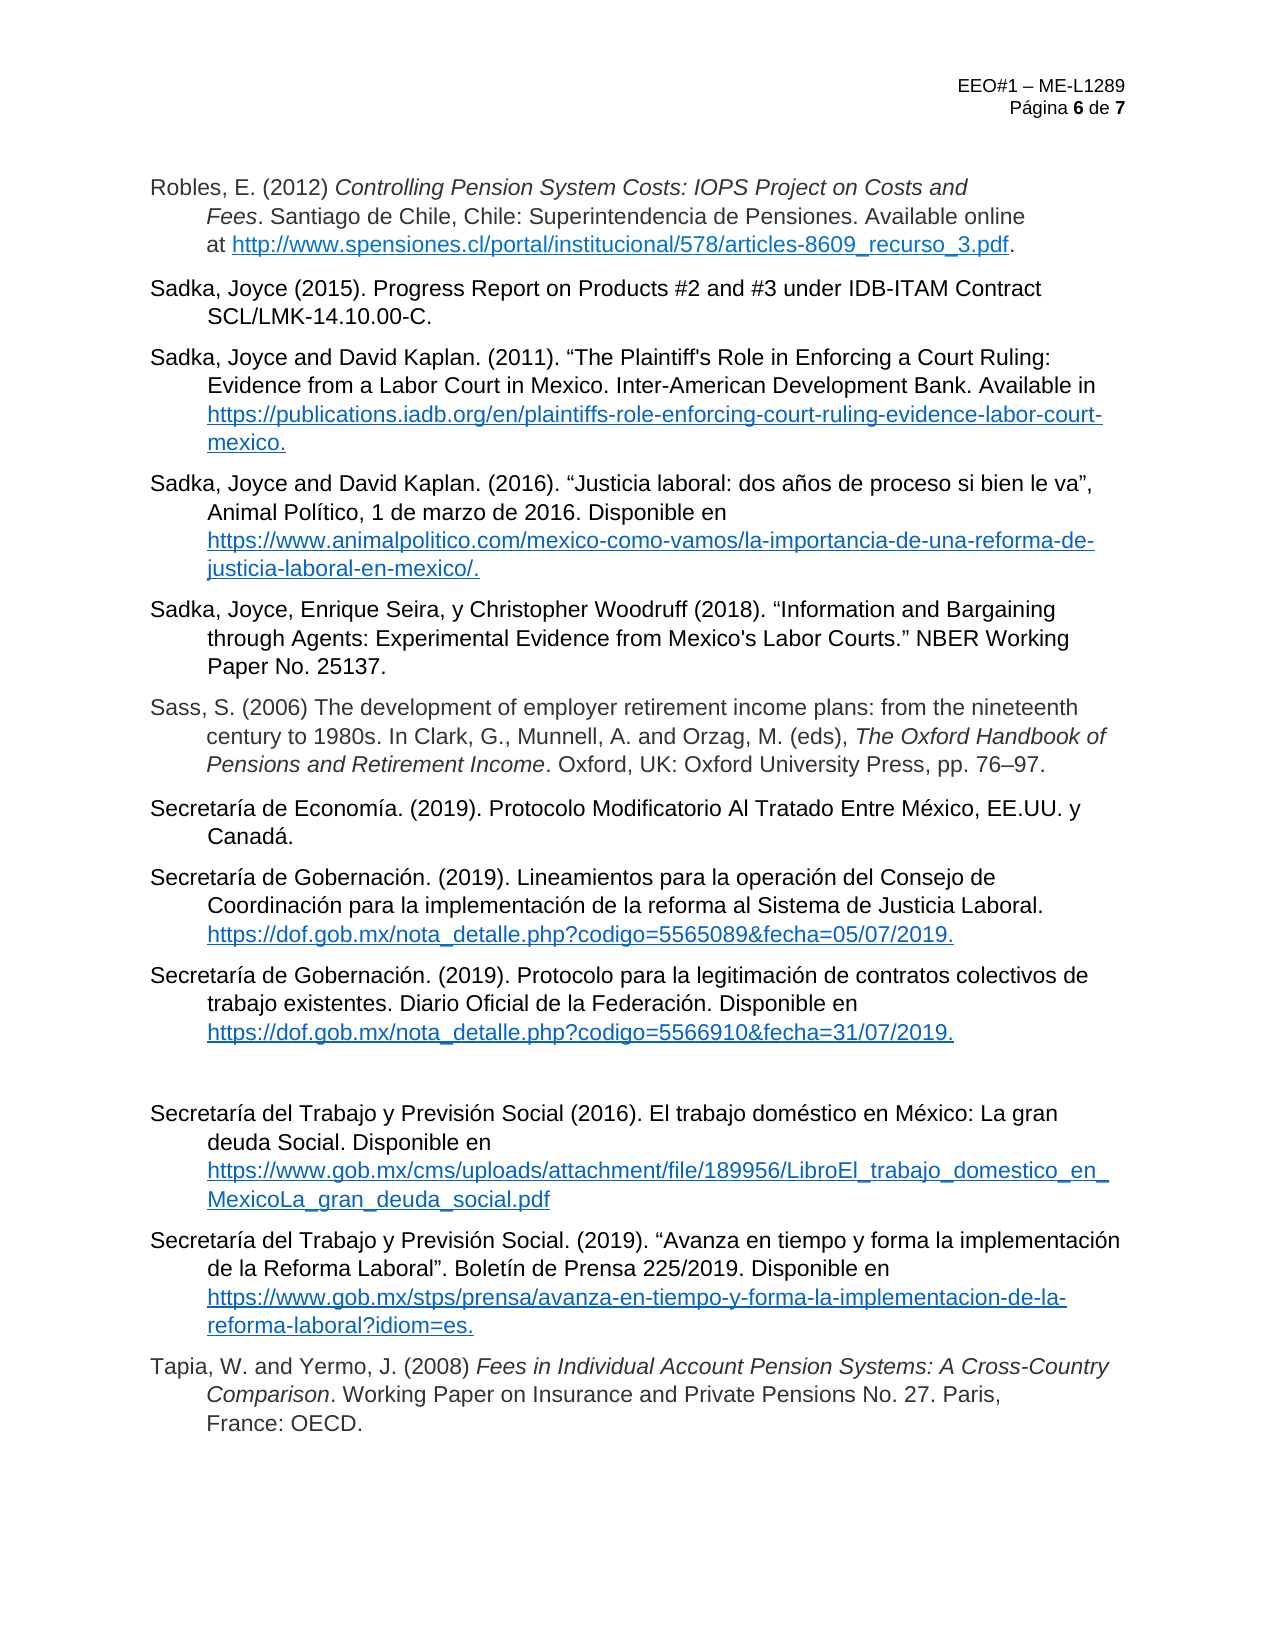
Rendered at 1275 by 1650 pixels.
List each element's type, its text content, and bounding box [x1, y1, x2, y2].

text Secretaría de Economía. (2019). Protocolo Modificatorio Al Tratado Entre México, EE.UU. y Canadá. [150, 794, 1125, 849]
text Tapia, W. and Yermo, J. (2008) Fees in Individual Account Pension Systems: A Cross-Country Comparison. Working Paper on Insurance and Private Pensions No. 27. Paris, France: OECD. [150, 1353, 1125, 1436]
text Sadka, Joyce and David Kaplan. (2016). “Justicia laboral: dos años de proceso si bien le va”, Animal Político, 1 de marzo de 2016. Disponible en https://www.animalpolitico.com/mexico-como-vamos/la-importancia-de-una-reforma-de-justicia-laboral-en-mexico/. [150, 470, 1125, 582]
text Sadka, Joyce, Enrique Seira, y Christopher Woodruff (2018). “Information and Bargaining through Agents: Experimental Evidence from Mexico's Labor Courts.” NBER Working Paper No. 25137. [150, 596, 1125, 679]
text Robles, E. (2012) Controlling Pension System Costs: IOPS Project on Costs and Fees. Santiago de Chile, Chile: Superintendencia de Pensiones. Available online at http://www.spensiones.cl/portal/institucional/578/articles-8609_recurso_3.pdf. [150, 174, 1125, 257]
text Sadka, Joyce and David Kaplan. (2011). “The Plaintiff's Role in Enforcing a Court Ruling: Evidence from a Labor Court in Mexico. Inter-American Development Bank. Available in https://publications.iadb.org/en/plaintiffs-role-enforcing-court-ruling-evidence-labor-court-mexico. [150, 344, 1125, 456]
text Sass, S. (2006) The development of employer retirement income plans: from the nineteenth century to 1980s. In Clark, G., Munnell, A. and Orzag, M. (eds), The Oxford Handbook of Pensions and Retirement Income. Oxford, UK: Oxford University Press, pp. 76–97. [150, 694, 1125, 777]
text Secretaría de Gobernación. (2019). Lineamientos para la operación del Consejo de Coordinación para la implementación de la reforma al Sistema de Justicia Laboral. https://dof.gob.mx/nota_detalle.php?codigo=5565089&fecha=05/07/2019. [150, 864, 1125, 947]
text Sadka, Joyce (2015). Progress Report on Products #2 and #3 under IDB-ITAM Contract SCL/LMK-14.10.00-C. [150, 274, 1125, 329]
text Secretaría de Gobernación. (2019). Protocolo para la legitimación de contratos colectivos de trabajo existentes. Diario Oficial de la Federación. Disponible en https://dof.gob.mx/nota_detalle.php?codigo=5566910&fecha=31/07/2019. [150, 962, 1125, 1045]
text Secretaría del Trabajo y Previsión Social (2016). El trabajo doméstico en México: La gran deuda Social. Disponible en https://www.gob.mx/cms/uploads/attachment/file/189956/LibroEl_trabajo_domestico_en_MexicoLa_gran_deuda_social.pdf [150, 1100, 1125, 1212]
text Secretaría del Trabajo y Previsión Social. (2019). “Avanza en tiempo y forma la implementación de la Reforma Laboral”. Boletín de Prensa 225/2019. Disponible en https://www.gob.mx/stps/prensa/avanza-en-tiempo-y-forma-la-implementacion-de-la-reforma-laboral?idiom=es. [150, 1227, 1125, 1338]
